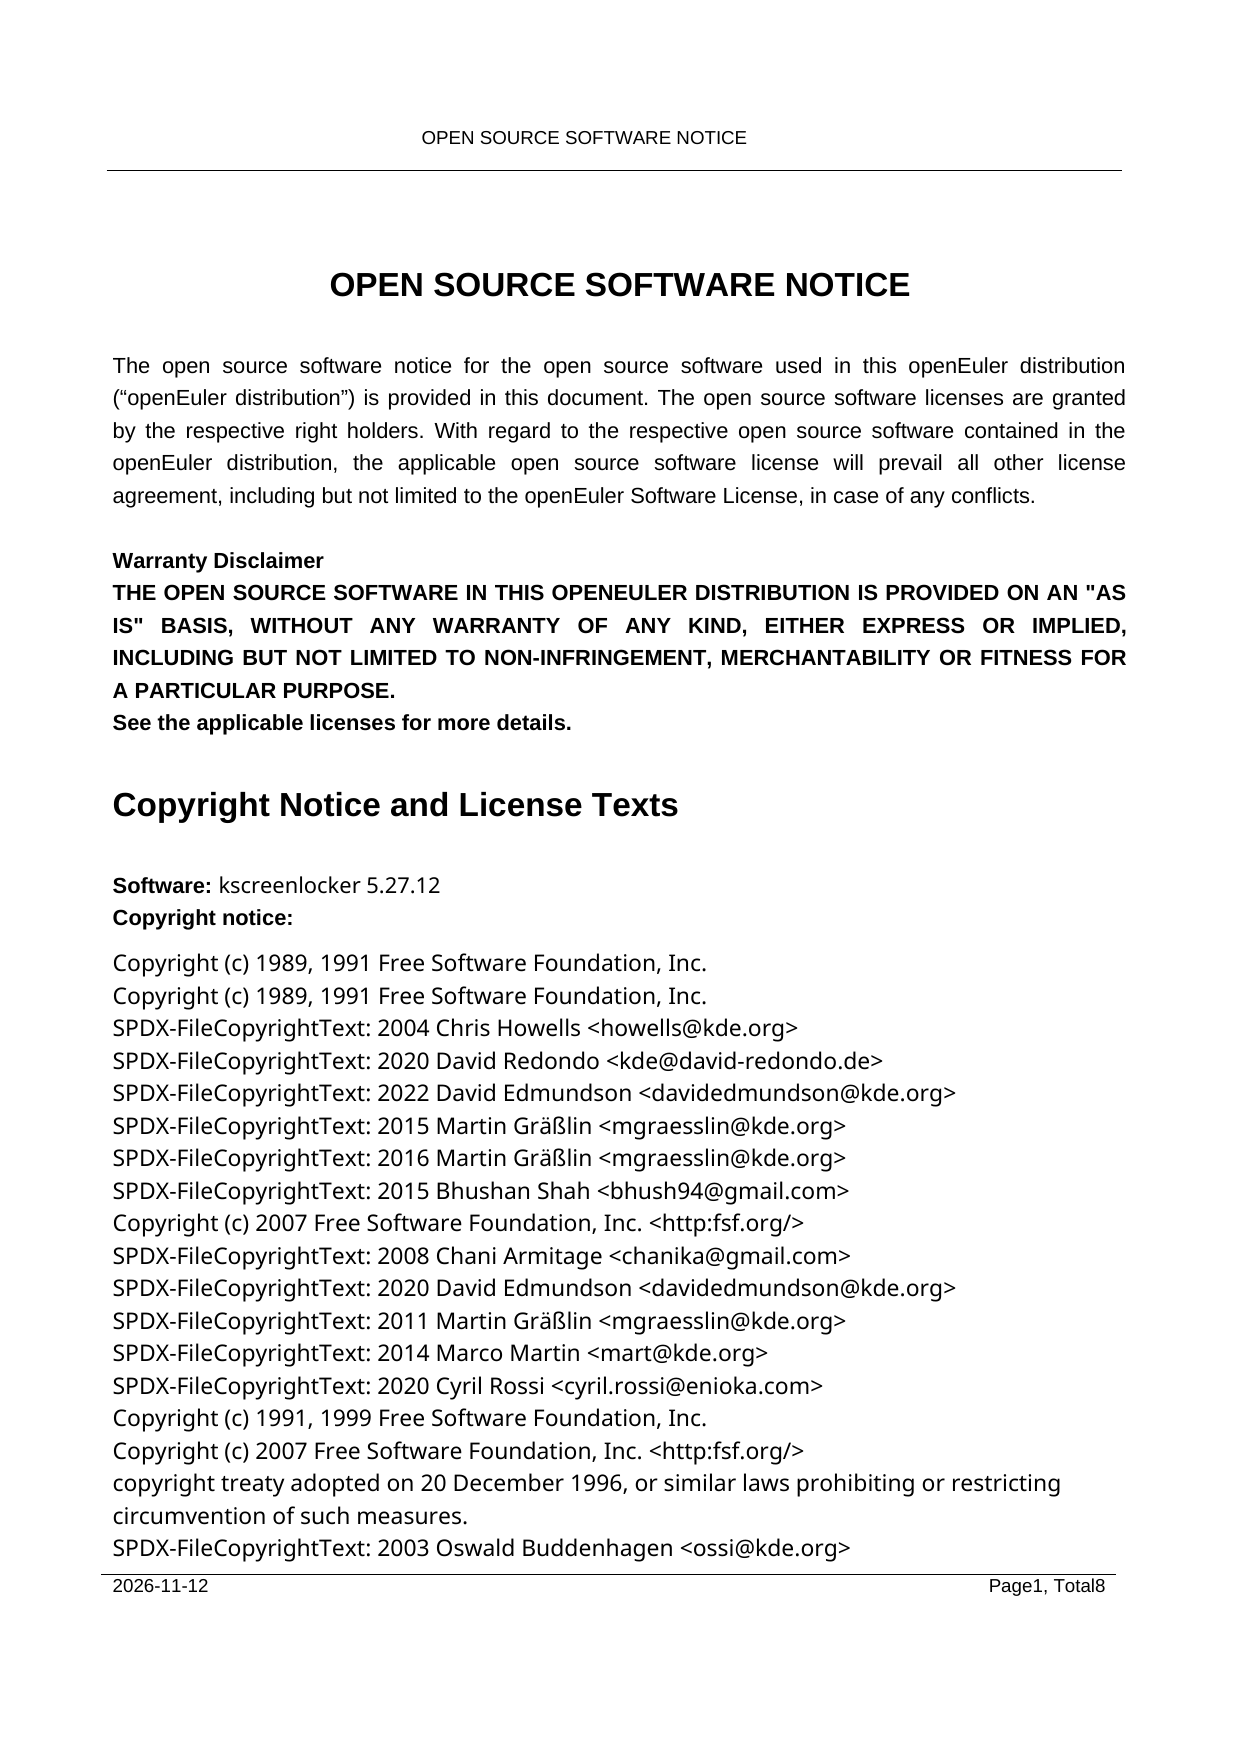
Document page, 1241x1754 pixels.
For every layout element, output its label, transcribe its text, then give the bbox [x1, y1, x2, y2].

text Copyright Notice and License Texts [112, 771, 1128, 836]
text Copyright notice: [112, 901, 1128, 934]
text The open source software notice for the open source software used in this openEuler distribution (“openEuler distribution”) is provided in this document. The open source software licenses are granted by the respective right holders. With regard to the respective open source software contained in the openEuler distribution, the applicable open source software license will prevail all other license agreement, including but not limited to the openEuler Software License, in case of any conflicts. [112, 349, 1128, 511]
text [112, 947, 1128, 1564]
text Warranty Disclaimer [112, 544, 1128, 576]
title Software: kscreenlocker 5.27.12 [112, 869, 1128, 901]
text OPEN SOURCE SOFTWARE NOTICE [112, 251, 1128, 316]
text THE OPEN SOURCE SOFTWARE IN THIS OPENEULER DISTRIBUTION IS PROVIDED ON AN "AS IS" BASIS, WITHOUT ANY WARRANTY OF ANY KIND, EITHER EXPRESS OR IMPLIED, INCLUDING BUT NOT LIMITED TO NON-INFRINGEMENT, MERCHANTABILITY OR FITNESS FOR A PARTICULAR PURPOSE. See the applicable licenses for more details. [112, 576, 1128, 739]
